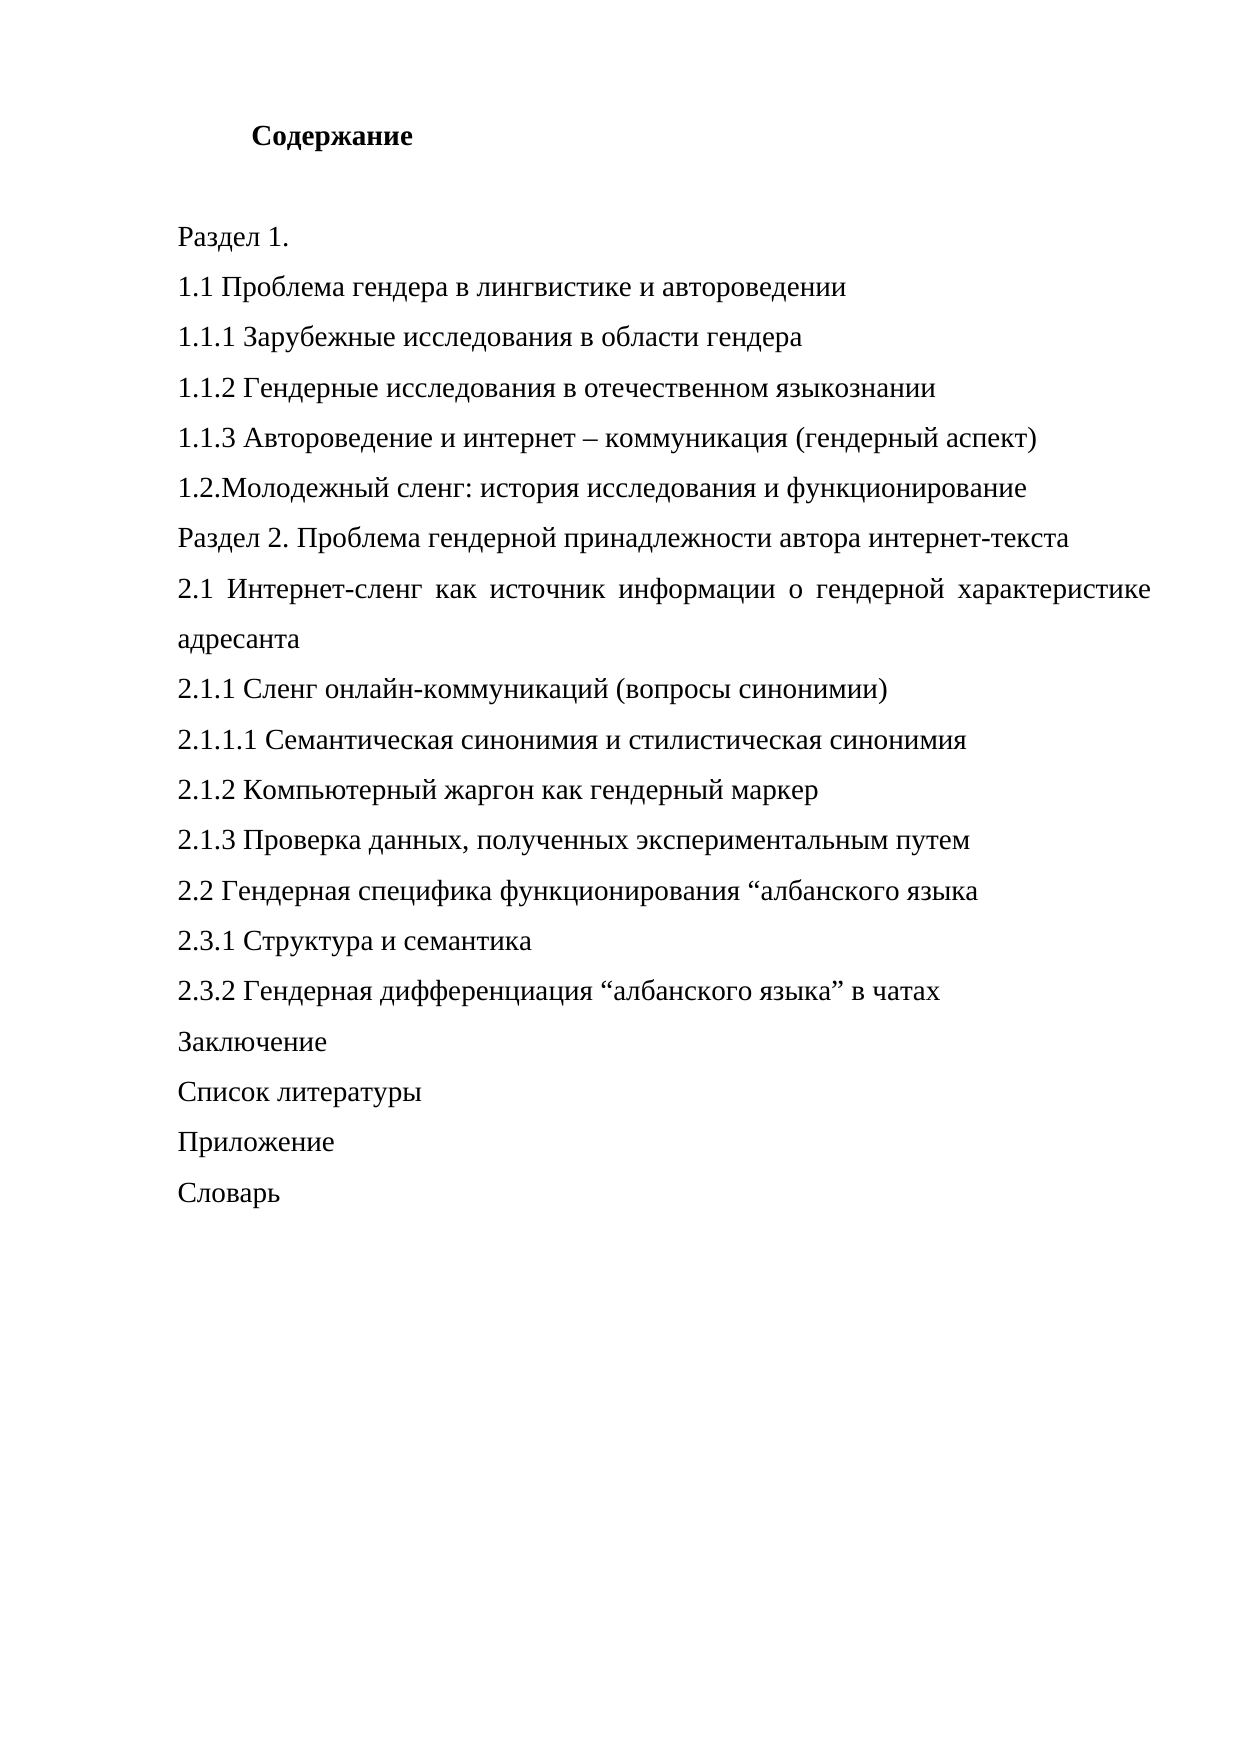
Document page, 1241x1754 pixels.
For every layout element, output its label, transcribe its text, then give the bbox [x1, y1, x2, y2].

text 2.1.1 Сленг онлайн-коммуникаций (вопросы синонимии) [177, 672, 1152, 705]
text Раздел 1. [177, 219, 1152, 252]
text 1.1.1 Зарубежные исследования в области гендера [177, 319, 1152, 353]
text 2.1 Интернет-сленг как источник информации о гендерной характеристике адресанта [177, 571, 1152, 655]
text 1.1.3 Автороведение и интернет – коммуникация (гендерный аспект) [177, 420, 1152, 453]
text Список литературы [177, 1074, 1152, 1108]
text 1.1.2 Гeндерные исследования в отечественном языкознании [177, 370, 1152, 403]
text 1.2.Молодежный сленг: история исследования и функционирование [177, 470, 1152, 504]
text 2.3.1 Структура и семантика [177, 923, 1152, 957]
text Заключение [177, 1024, 1152, 1057]
text 1.1 Проблема гендера в лингвистике и автороведении [177, 269, 1152, 303]
text 2.2 Гендерная специфика функционирования “албанского языка [177, 873, 1152, 906]
text Содержание [177, 118, 1152, 152]
text 2.1.2 Компьютерный жаргон как гендерный маркер [177, 772, 1152, 806]
text 2.1.3 Проверка данных, полученных экспериментальным путем [177, 822, 1152, 856]
text Приложение [177, 1124, 1152, 1158]
text Раздел 2. Проблема гендерной принадлежности автора интернет-текста [177, 521, 1152, 554]
text 2.1.1.1 Семантическая синонимия и стилистическая синонимия [177, 722, 1152, 755]
text 2.3.2 Гендерная дифференциация “албанского языка” в чатах [177, 973, 1152, 1007]
text Словарь [177, 1175, 1152, 1208]
